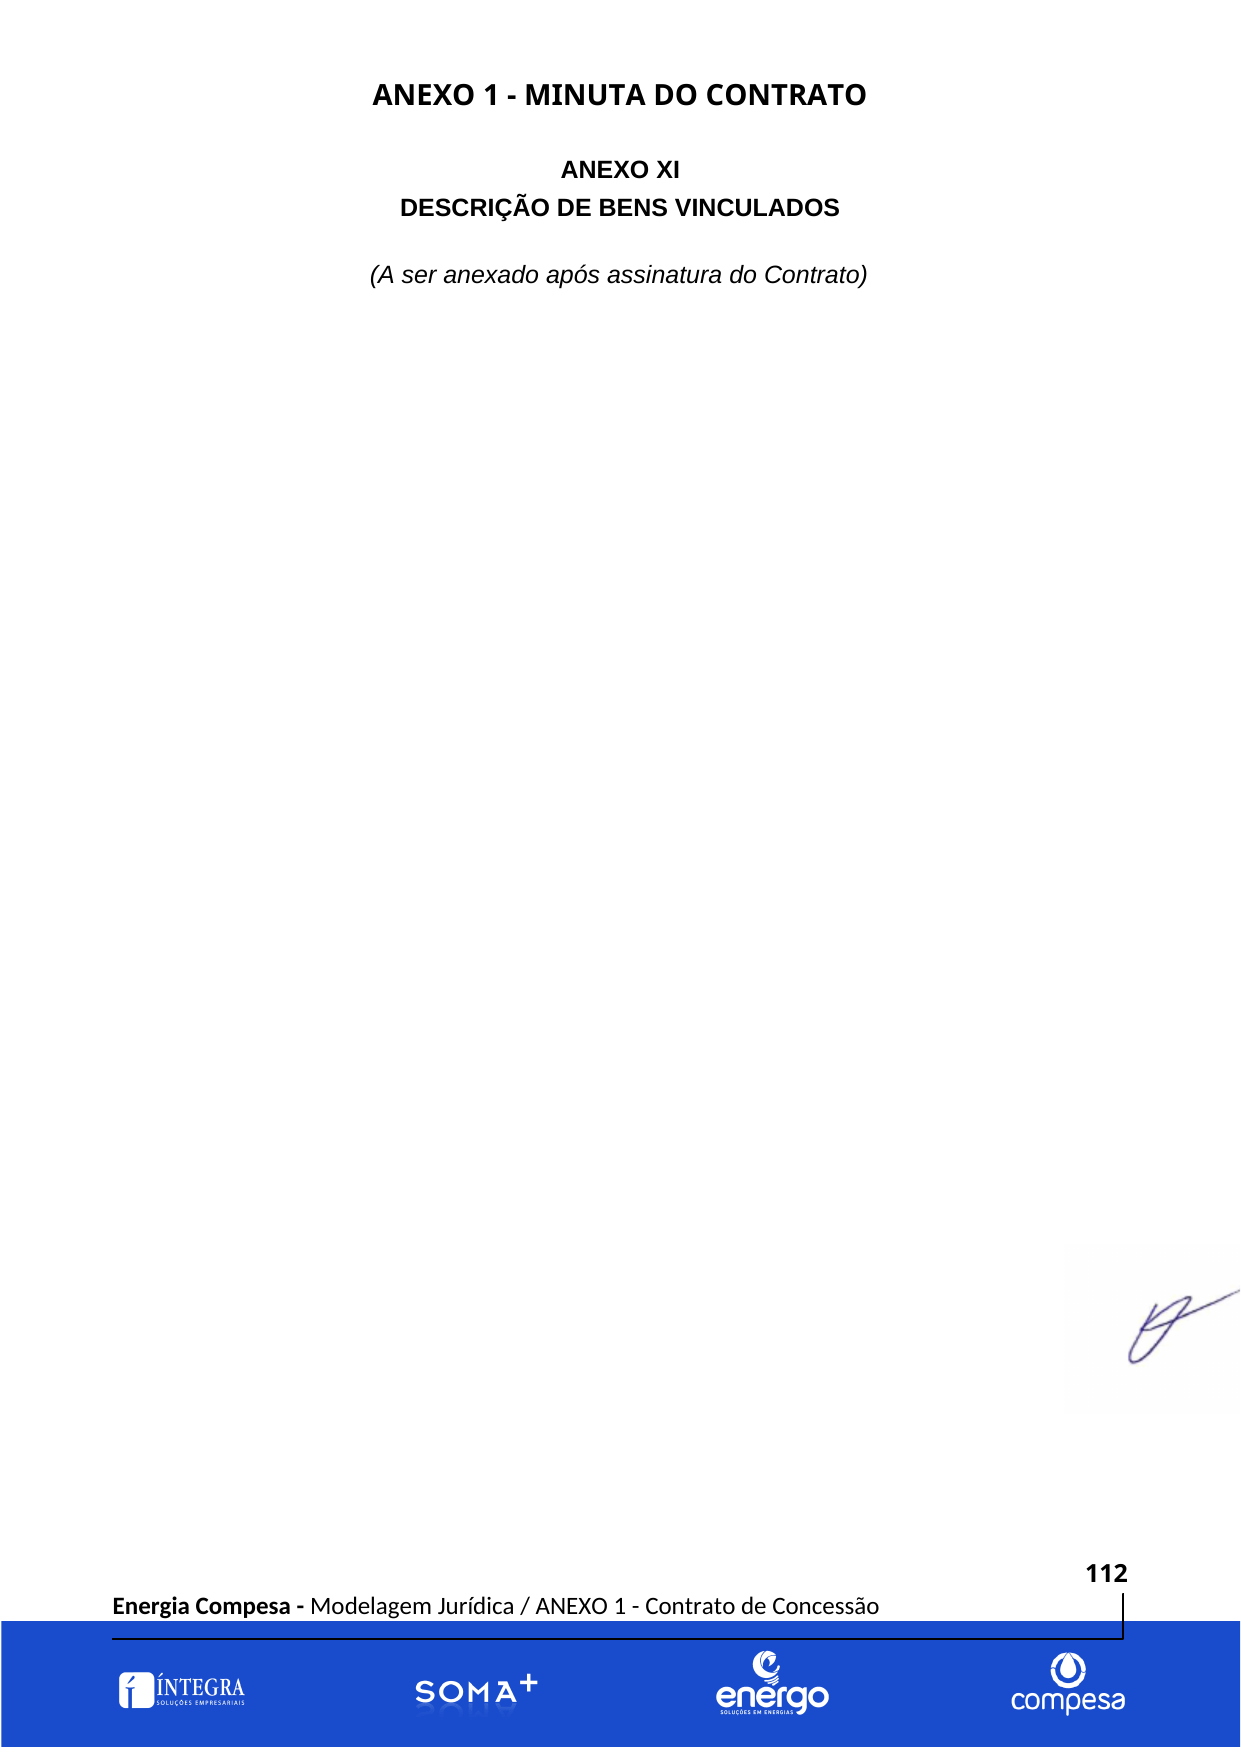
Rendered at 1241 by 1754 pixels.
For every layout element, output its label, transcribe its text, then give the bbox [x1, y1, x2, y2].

text (A ser anexado após assinatura do Contrato) [112, 260, 1128, 289]
text ANEXO XI [112, 155, 1128, 184]
picture [1065, 1245, 1241, 1413]
picture [1, 1621, 1241, 1747]
text DESCRIÇÃO DE BENS VINCULADOS [112, 193, 1128, 222]
